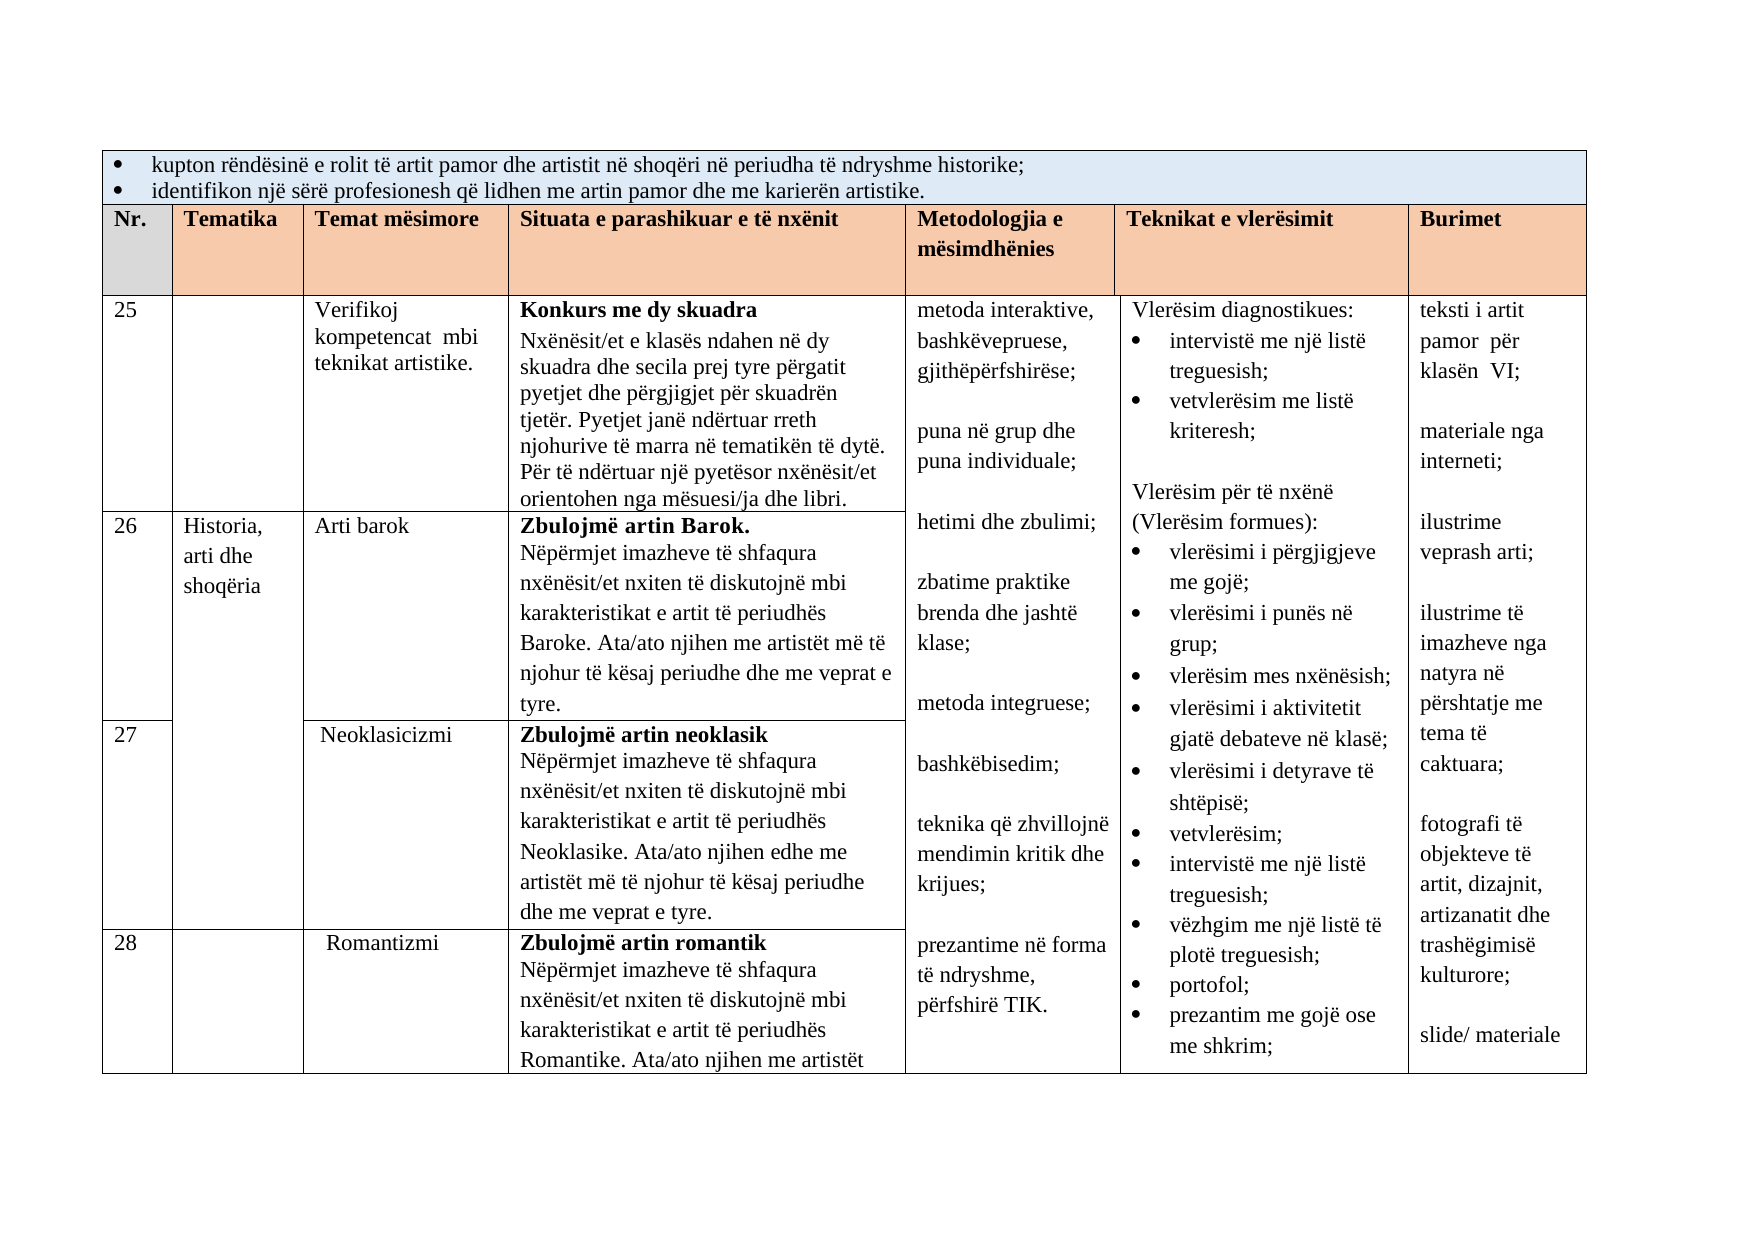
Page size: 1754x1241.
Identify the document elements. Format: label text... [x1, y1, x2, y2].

table_cell Tematika [173, 205, 303, 295]
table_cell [103, 151, 1586, 204]
table_cell Historia, arti dhe shoqëria [173, 512, 303, 928]
table_cell Zbulojmë artin neoklasik Nëpërmjet imazheve të shfaqura nxënësit/et nxiten të diskutojnë mbi karakteristikat e artit të periudhës Neoklasike. Ata/ato njihen edhe me artistët më të njohur të kësaj periudhe dhe me veprat e tyre. [509, 721, 905, 928]
table_cell Romantizmi [304, 930, 508, 1073]
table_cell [509, 930, 905, 1073]
table_cell 28 [103, 930, 172, 1073]
table_cell Temat mësimore [304, 205, 508, 295]
table_cell Vlerësim diagnostikues: intervistë me një listë treguesish; vetvlerësim me listë kriteresh; Vlerësim për të nxënë (Vlerësim formues): vlerësimi i përgjigjeve me gojë; vlerësimi i punës në grup; vlerësim mes nxënësish; vlerësimi i aktivitetit gjatë debateve në klasë; vlerësimi i detyrave të shtëpisë; vetvlerësim; intervistë me një listë treguesish; vëzhgim me një listë të plotë treguesish; portofol; prezantim me gojë ose me shkrim; projekt kurrikular. [1121, 296, 1408, 1073]
table_cell [173, 296, 303, 511]
table_cell 26 [103, 512, 172, 720]
table_cell teksti i artit pamor për klasën VI; materiale nga interneti; ilustrime veprash arti; ilustrime të imazheve nga natyra në përshtatje me tema të caktuara; fotografi të objekteve të artit, dizajnit, artizanatit dhe trashëgimisë kulturore; slide/ materiale të krijuara nga mësuesit; modele të detyrave nga nxënësit. [1409, 296, 1586, 1073]
table_cell Teknikat e vlerësimit [1115, 205, 1408, 295]
table_cell Konkurs me dy skuadra Nxënësit/et e klasës ndahen në dy skuadra dhe secila prej tyre përgatit pyetjet dhe përgjigjet për skuadrën tjetër. Pyetjet janë ndërtuar rreth njohurive të marra në tematikën të dytë. Për të ndërtuar një pyetësor nxënësit/et orientohen nga mësuesi/ja dhe libri. [509, 296, 905, 511]
table_cell Neoklasicizmi [304, 721, 508, 928]
table_cell metoda interaktive, bashkëvepruese, gjithëpërfshirëse; puna në grup dhe puna individuale; hetimi dhe zbulimi; zbatime praktike brenda dhe jashtë klase; metoda integruese; bashkëbisedim; teknika që zhvillojnë mendimin kritik dhe krijues; prezantime në forma të ndryshme, përfshirë TIK. projekte kurrikulare. [906, 296, 1120, 1073]
table_cell Zbulojmë artin Barok. Nëpërmjet imazheve të shfaqura nxënësit/et nxiten të diskutojnë mbi karakteristikat e artit të periudhës Baroke. Ata/ato njihen me artistët më të njohur të kësaj periudhe dhe me veprat e tyre. [509, 512, 905, 720]
table_cell Arti barok [304, 512, 508, 720]
table_cell Burimet [1409, 205, 1586, 295]
table_cell 27 [103, 721, 172, 928]
table_cell 25 [103, 296, 172, 511]
table_cell Metodologjia e mësimdhënies [906, 205, 1114, 295]
table_cell [173, 930, 303, 1073]
table_cell Verifikoj kompetencat mbi teknikat artistike. [304, 296, 508, 511]
table_cell Situata e parashikuar e të nxënit [509, 205, 905, 295]
table_cell Nr. [103, 205, 172, 295]
